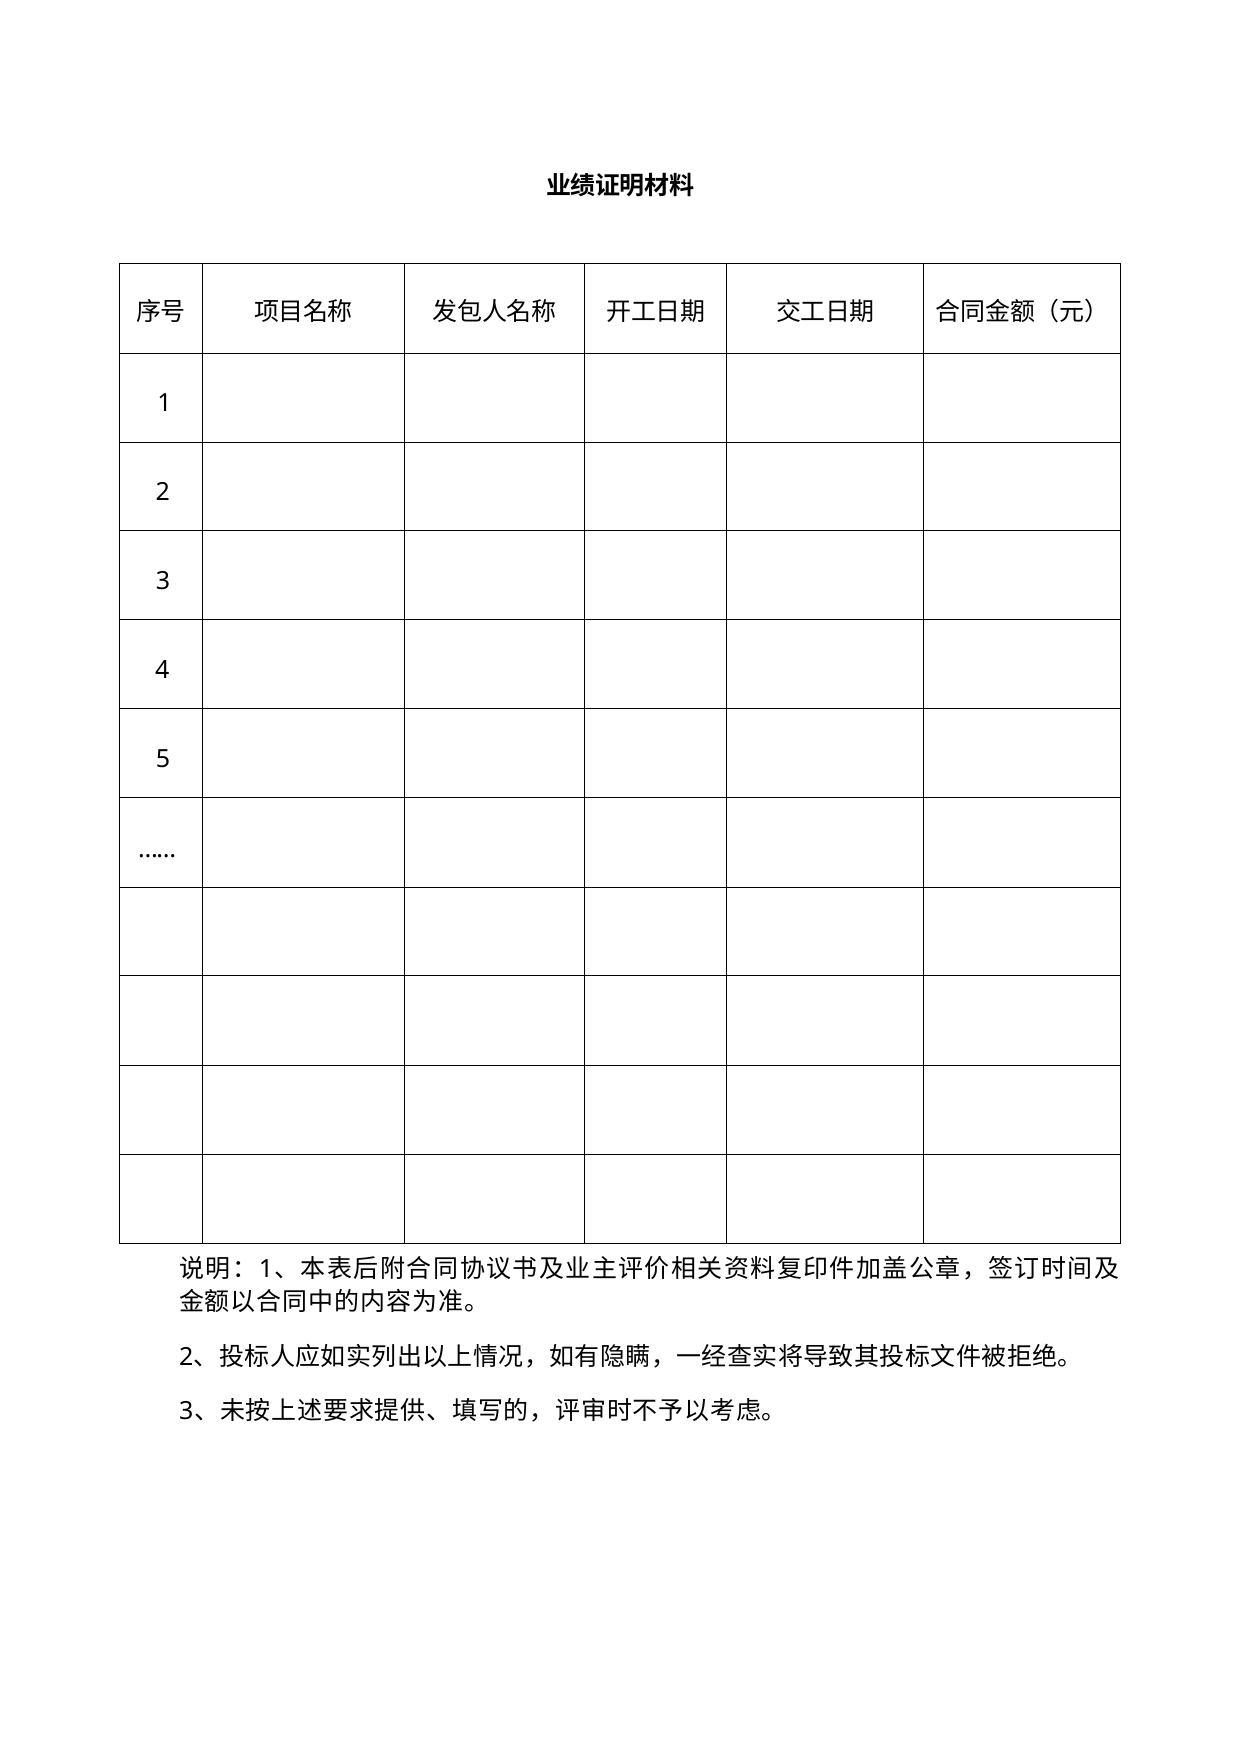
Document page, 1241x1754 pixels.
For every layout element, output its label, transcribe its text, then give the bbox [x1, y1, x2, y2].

table_cell [924, 443, 1120, 530]
table_cell [727, 354, 923, 441]
table_cell [585, 888, 726, 975]
table_cell [727, 1066, 923, 1153]
table_cell [405, 354, 584, 441]
table_cell [585, 620, 726, 708]
table_cell [924, 1066, 1120, 1153]
table_cell 2 [120, 443, 202, 530]
table_cell [727, 976, 923, 1064]
table_cell [727, 620, 923, 708]
table_header 合同金额（元） [924, 264, 1120, 352]
table_cell [203, 709, 404, 797]
table_cell [405, 976, 584, 1064]
table_cell [405, 709, 584, 797]
table_cell [585, 354, 726, 441]
table_cell [727, 1155, 923, 1243]
table_cell [405, 1155, 584, 1243]
table_cell [924, 354, 1120, 441]
table_cell [405, 531, 584, 619]
table_cell [727, 709, 923, 797]
table_cell [405, 443, 584, 530]
table_cell [203, 620, 404, 708]
table_cell [924, 798, 1120, 886]
table_cell [120, 888, 202, 975]
table_cell [203, 976, 404, 1064]
table_cell [924, 976, 1120, 1064]
text 业绩证明材料 [119, 168, 1121, 201]
table_cell [203, 1066, 404, 1153]
text 2、投标人应如实列出以上情况，如有隐瞒，一经查实将导致其投标文件被拒绝。 [179, 1339, 1121, 1372]
table_cell [203, 798, 404, 886]
table_cell [585, 1155, 726, 1243]
table_cell [727, 531, 923, 619]
table_header 序号 [120, 264, 202, 352]
table_cell [585, 798, 726, 886]
table_cell [203, 531, 404, 619]
table_cell [405, 1066, 584, 1153]
table_cell [727, 888, 923, 975]
table_cell [727, 443, 923, 530]
table_cell [203, 354, 404, 441]
table_cell [585, 709, 726, 797]
table_cell [203, 1155, 404, 1243]
table_cell 1 [120, 354, 202, 441]
table_cell 5 [120, 709, 202, 797]
table_cell [924, 709, 1120, 797]
table_header 项目名称 [203, 264, 404, 352]
table_cell [120, 976, 202, 1064]
table_cell 3 [120, 531, 202, 619]
table_cell [203, 888, 404, 975]
table_cell [924, 620, 1120, 708]
table_cell [727, 798, 923, 886]
table_cell 4 [120, 620, 202, 708]
table_header 交工日期 [727, 264, 923, 352]
table_cell [120, 1066, 202, 1153]
table_cell [120, 1155, 202, 1243]
table_cell [585, 531, 726, 619]
table_cell [585, 976, 726, 1064]
table_cell …… [120, 798, 202, 886]
table_header 发包人名称 [405, 264, 584, 352]
table_cell [405, 798, 584, 886]
table_header 开工日期 [585, 264, 726, 352]
table_cell [924, 1155, 1120, 1243]
table_cell [585, 443, 726, 530]
table_cell [924, 531, 1120, 619]
table_cell [203, 443, 404, 530]
table_cell [405, 888, 584, 975]
text 说明：1、本表后附合同协议书及业主评价相关资料复印件加盖公章，签订时间及金额以合同中的内容为准。 [179, 1251, 1121, 1317]
table_cell [585, 1066, 726, 1153]
table_cell [405, 620, 584, 708]
text 3、未按上述要求提供、填写的，评审时不予以考虑。 [179, 1393, 1121, 1426]
table_cell [924, 888, 1120, 975]
